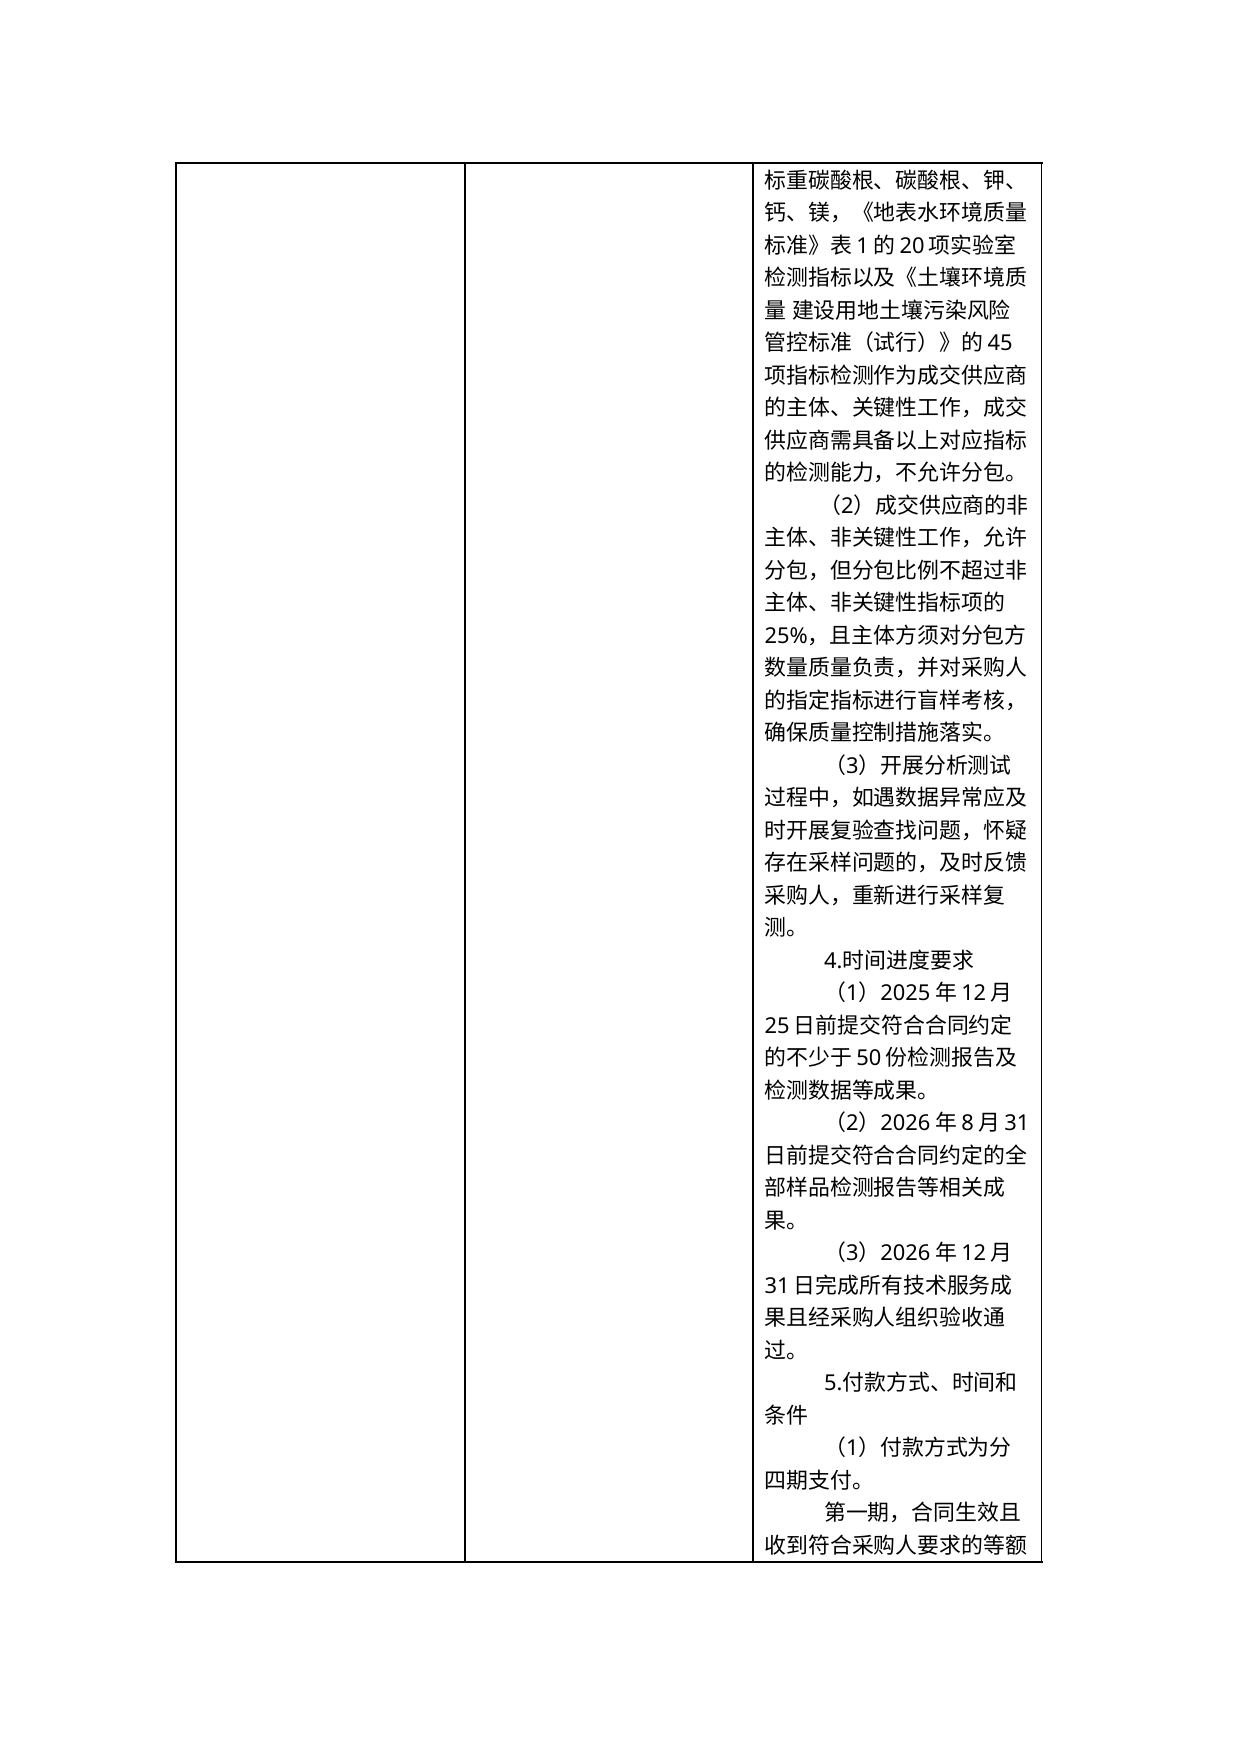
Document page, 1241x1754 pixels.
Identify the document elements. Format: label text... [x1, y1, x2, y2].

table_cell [754, 164, 1041, 1561]
table_cell ★ [177, 164, 464, 1561]
table_cell 1 [466, 164, 752, 1561]
